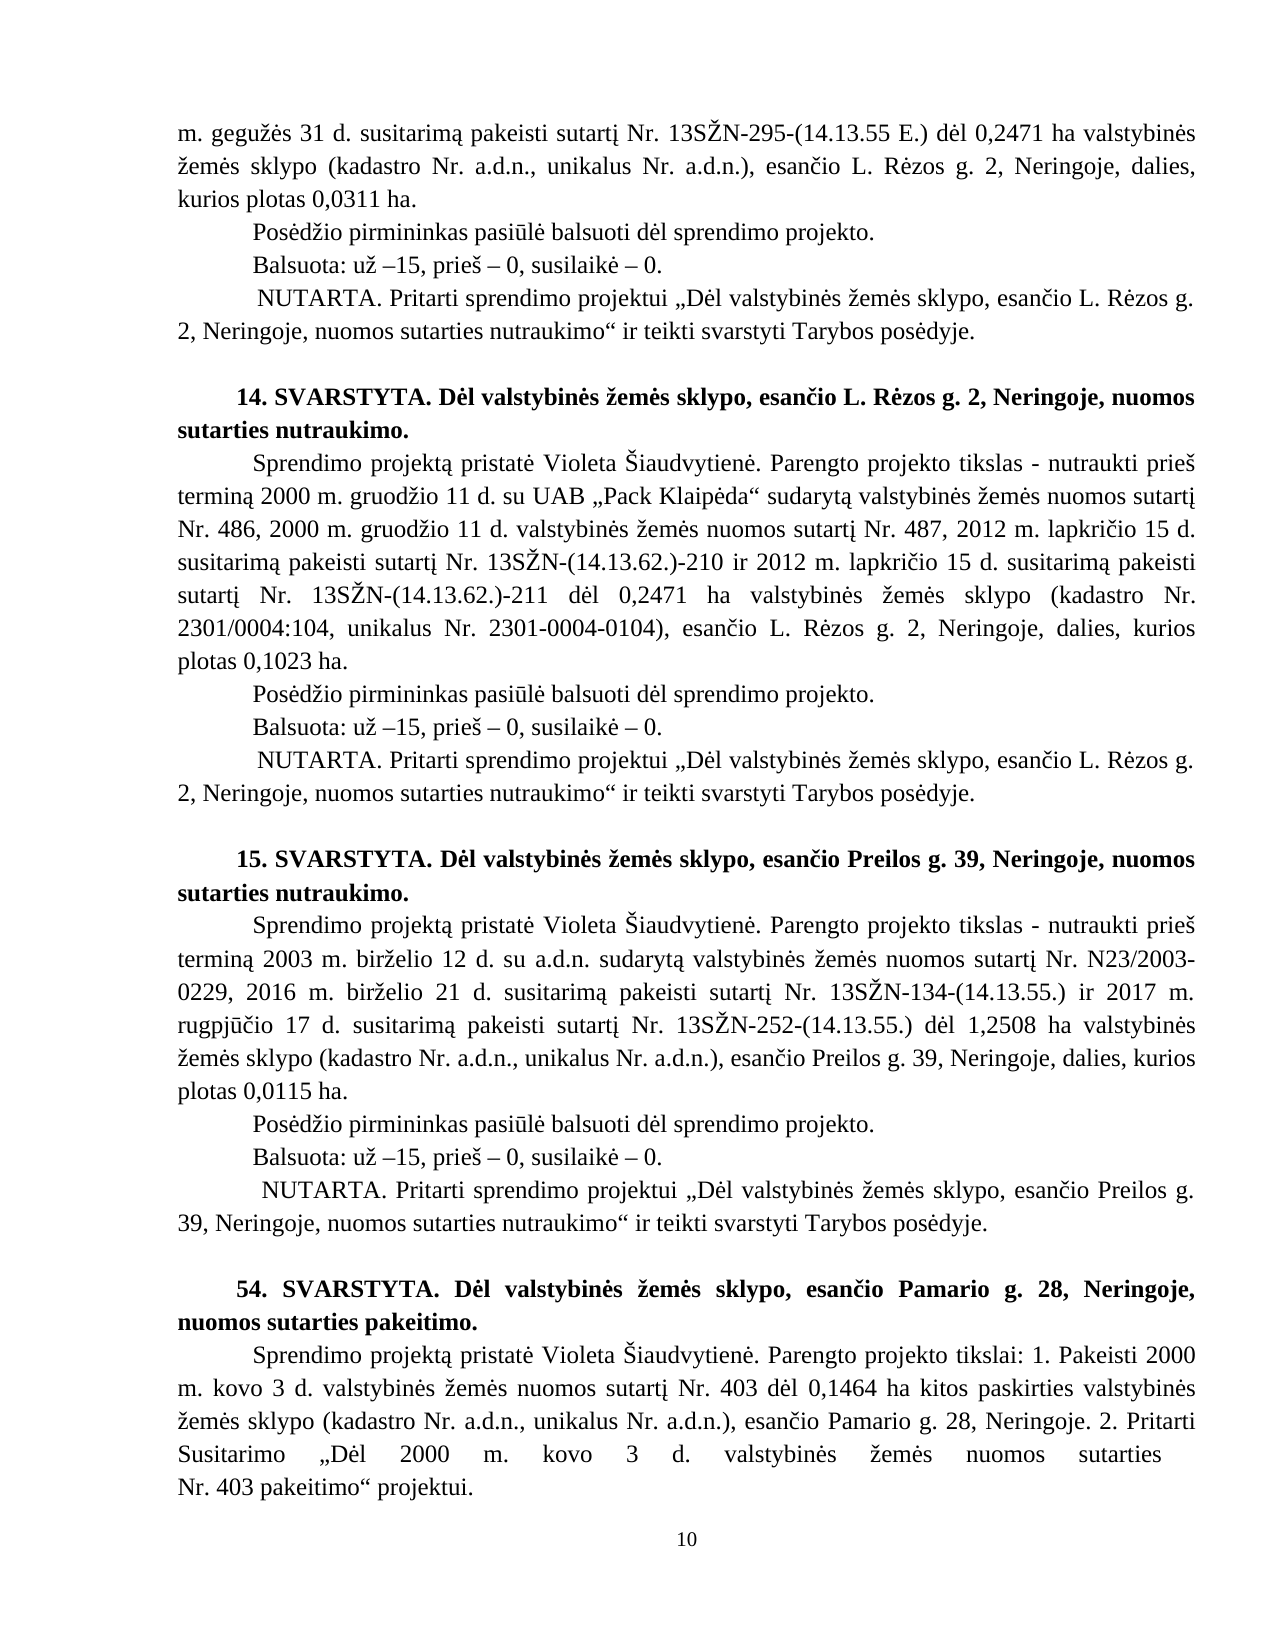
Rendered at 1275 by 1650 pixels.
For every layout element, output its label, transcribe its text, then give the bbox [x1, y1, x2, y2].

text Balsuota: už –15, prieš – 0, susilaikė – 0. [177, 1142, 1196, 1171]
text 14. SVARSTYTA. Dėl valstybinės žemės sklypo, esančio L. Rėzos g. 2, Neringoje, nuomos sutarties nutraukimo. [177, 382, 1196, 444]
text Balsuota: už –15, prieš – 0, susilaikė – 0. [177, 712, 1196, 741]
text Sprendimo projektą pristatė Violeta Šiaudvytienė. Parengto projekto tikslas - nutraukti prieš terminą 2000 m. gruodžio 11 d. su UAB „Pack Klaipėda“ sudarytą valstybinės žemės nuomos sutartį Nr. 486, 2000 m. gruodžio 11 d. valstybinės žemės nuomos sutartį Nr. 487, 2012 m. lapkričio 15 d. susitarimą pakeisti sutartį Nr. 13SŽN-(14.13.62.)-210 ir 2012 m. lapkričio 15 d. susitarimą pakeisti sutartį Nr. 13SŽN-(14.13.62.)-211 dėl 0,2471 ha valstybinės žemės sklypo (kadastro Nr. 2301/0004:104, unikalus Nr. 2301-0004-0104), esančio L. Rėzos g. 2, Neringoje, dalies, kurios plotas 0,1023 ha. [177, 448, 1196, 675]
text Posėdžio pirmininkas pasiūlė balsuoti dėl sprendimo projekto. [177, 679, 1196, 708]
text 15. SVARSTYTA. Dėl valstybinės žemės sklypo, esančio Preilos g. 39, Neringoje, nuomos sutarties nutraukimo. [177, 844, 1196, 906]
text Posėdžio pirmininkas pasiūlė balsuoti dėl sprendimo projekto. [177, 1109, 1196, 1137]
text Sprendimo projektą pristatė Violeta Šiaudvytienė. Parengto projekto tikslai: 1. Pakeisti 2000 m. kovo 3 d. valstybinės žemės nuomos sutartį Nr. 403 dėl 0,1464 ha kitos paskirties valstybinės žemės sklypo (kadastro Nr. a.d.n., unikalus Nr. a.d.n.), esančio Pamario g. 28, Neringoje. 2. Pritarti Susitarimo „Dėl 2000 m. kovo 3 d. valstybinės žemės nuomos sutarties Nr. 403 pakeitimo“ projektui. [177, 1340, 1196, 1501]
text NUTARTA. Pritarti sprendimo projektui „Dėl valstybinės žemės sklypo, esančio Preilos g. 39, Neringoje, nuomos sutarties nutraukimo“ ir teikti svarstyti Tarybos posėdyje. [177, 1175, 1196, 1237]
text Balsuota: už –15, prieš – 0, susilaikė – 0. [177, 250, 1196, 279]
text 54. SVARSTYTA. Dėl valstybinės žemės sklypo, esančio Pamario g. 28, Neringoje, nuomos sutarties pakeitimo. [177, 1274, 1196, 1336]
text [177, 118, 1196, 213]
text Sprendimo projektą pristatė Violeta Šiaudvytienė. Parengto projekto tikslas - nutraukti prieš terminą 2003 m. birželio 12 d. su a.d.n. sudarytą valstybinės žemės nuomos sutartį Nr. N23/2003-0229, 2016 m. birželio 21 d. susitarimą pakeisti sutartį Nr. 13SŽN-134-(14.13.55.) ir 2017 m. rugpjūčio 17 d. susitarimą pakeisti sutartį Nr. 13SŽN-252-(14.13.55.) dėl 1,2508 ha valstybinės žemės sklypo (kadastro Nr. a.d.n., unikalus Nr. a.d.n.), esančio Preilos g. 39, Neringoje, dalies, kurios plotas 0,0115 ha. [177, 911, 1196, 1104]
text Posėdžio pirmininkas pasiūlė balsuoti dėl sprendimo projekto. [177, 217, 1196, 246]
